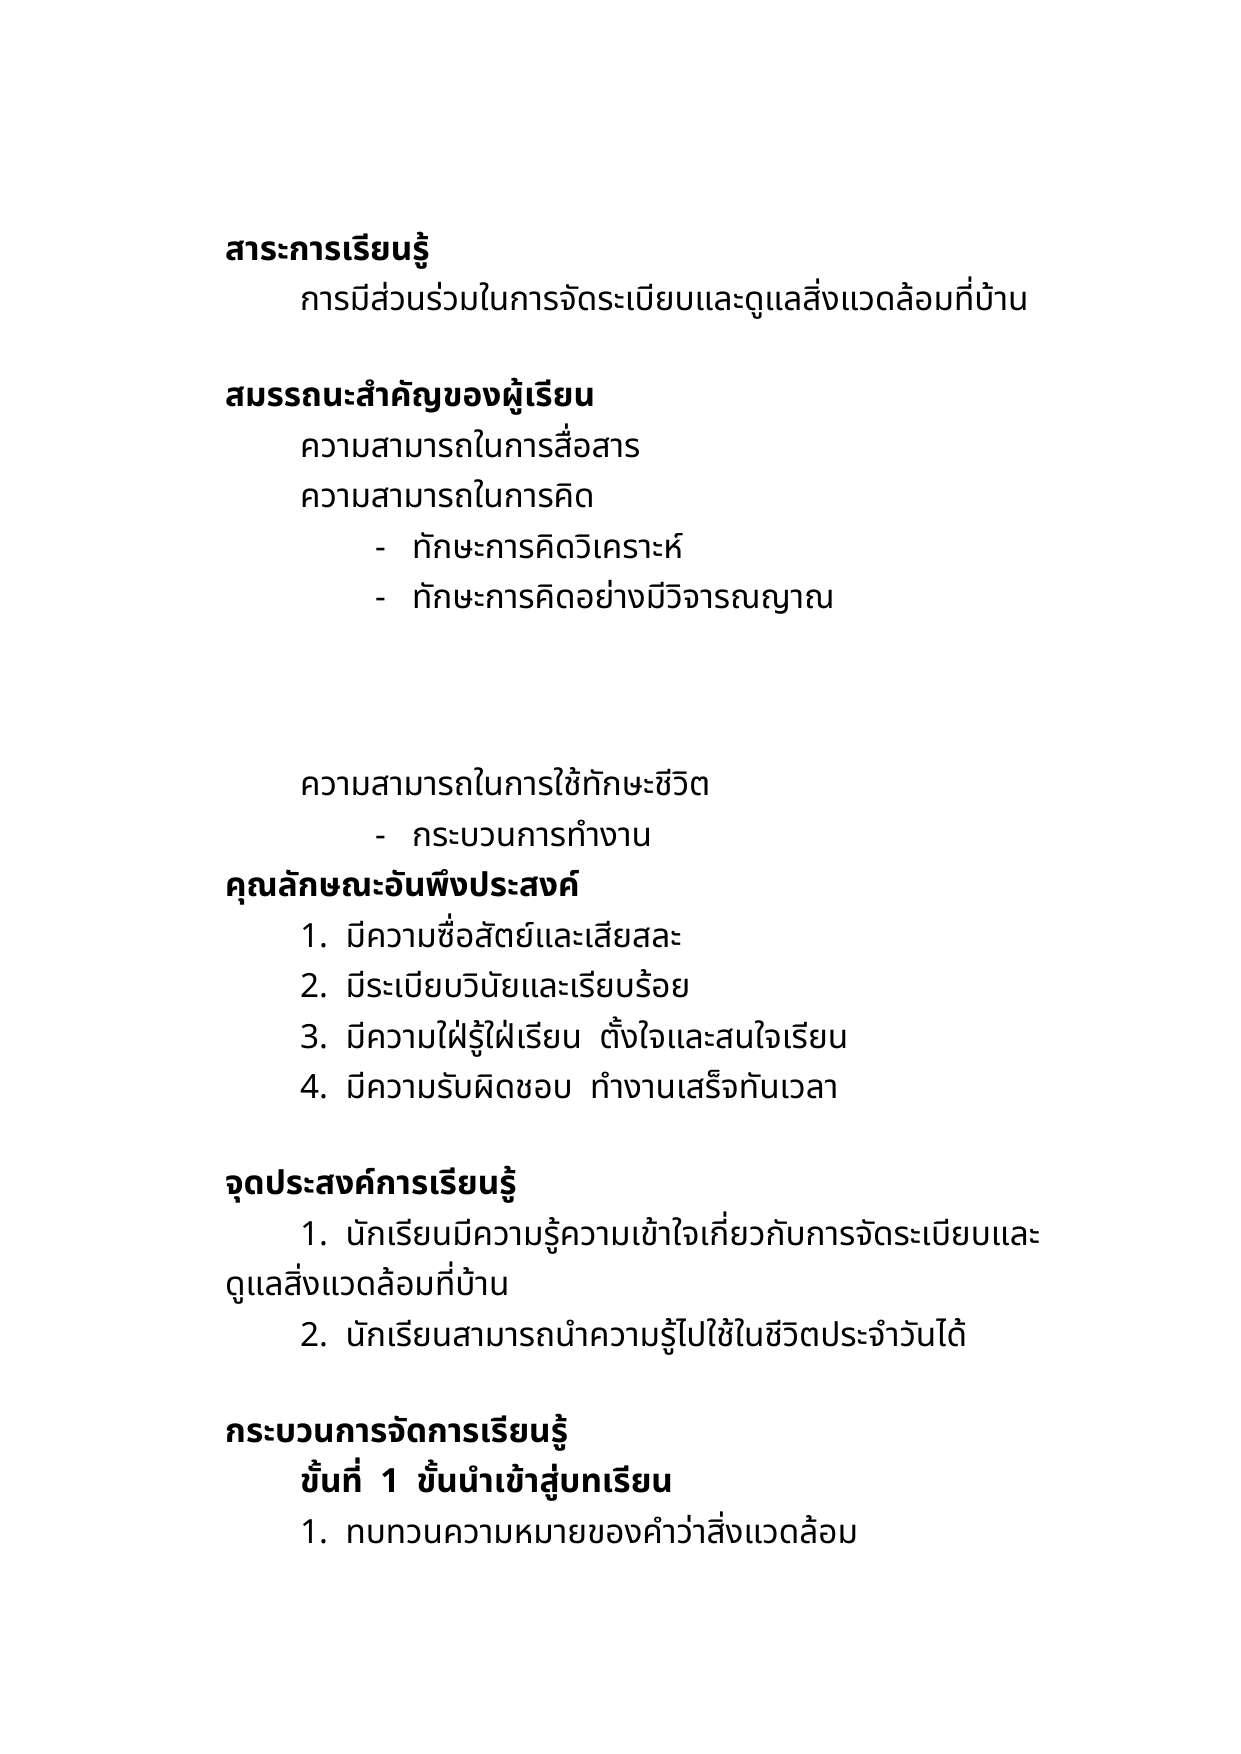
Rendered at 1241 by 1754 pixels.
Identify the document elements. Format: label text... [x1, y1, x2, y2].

text 3. มีความใฝ่รู้ใฝ่เรียน ตั้งใจและสนใจเรียน [225, 1013, 1090, 1063]
text 2. มีระเบียบวินัยและเรียบร้อย [225, 962, 1090, 1013]
text 2. นักเรียนสามารถนำความรู้ไปใช้ในชีวิตประจำวันได้ [225, 1311, 1090, 1361]
text คุณลักษณะอันพึงประสงค์ [225, 861, 1090, 911]
text จุดประสงค์การเรียนรู้ [225, 1159, 1090, 1210]
text ความสามารถในการใช้ทักษะชีวิต [225, 760, 1090, 810]
text 4. มีความรับผิดชอบ ทำงานเสร็จทันเวลา [225, 1063, 1090, 1114]
text ขั้นที่ 1 ขั้นนำเข้าสู่บทเรียน [225, 1457, 1090, 1508]
text - ทักษะการคิดวิเคราะห์ [300, 522, 1090, 573]
text สมรรถนะสำคัญของผู้เรียน [225, 371, 1090, 422]
text กระบวนการจัดการเรียนรู้ [225, 1407, 1090, 1457]
text ความสามารถในการสื่อสาร [225, 422, 1090, 472]
text 1. ทบทวนความหมายของคำว่าสิ่งแวดล้อม [225, 1508, 1090, 1558]
text - กระบวนการทำงาน [300, 810, 1090, 861]
text - ทักษะการคิดอย่างมีวิจารณญาณ [300, 573, 1090, 624]
text 1. นักเรียนมีความรู้ความเข้าใจเกี่ยวกับการจัดระเบียบและดูแลสิ่งแวดล้อมที่บ้าน [225, 1210, 1090, 1311]
text ความสามารถในการคิด [225, 472, 1090, 522]
text การมีส่วนร่วมในการจัดระเบียบและดูแลสิ่งแวดล้อมที่บ้าน [225, 275, 1090, 326]
text สาระการเรียนรู้ [225, 225, 1090, 275]
text 1. มีความซื่อสัตย์และเสียสละ [225, 911, 1090, 962]
